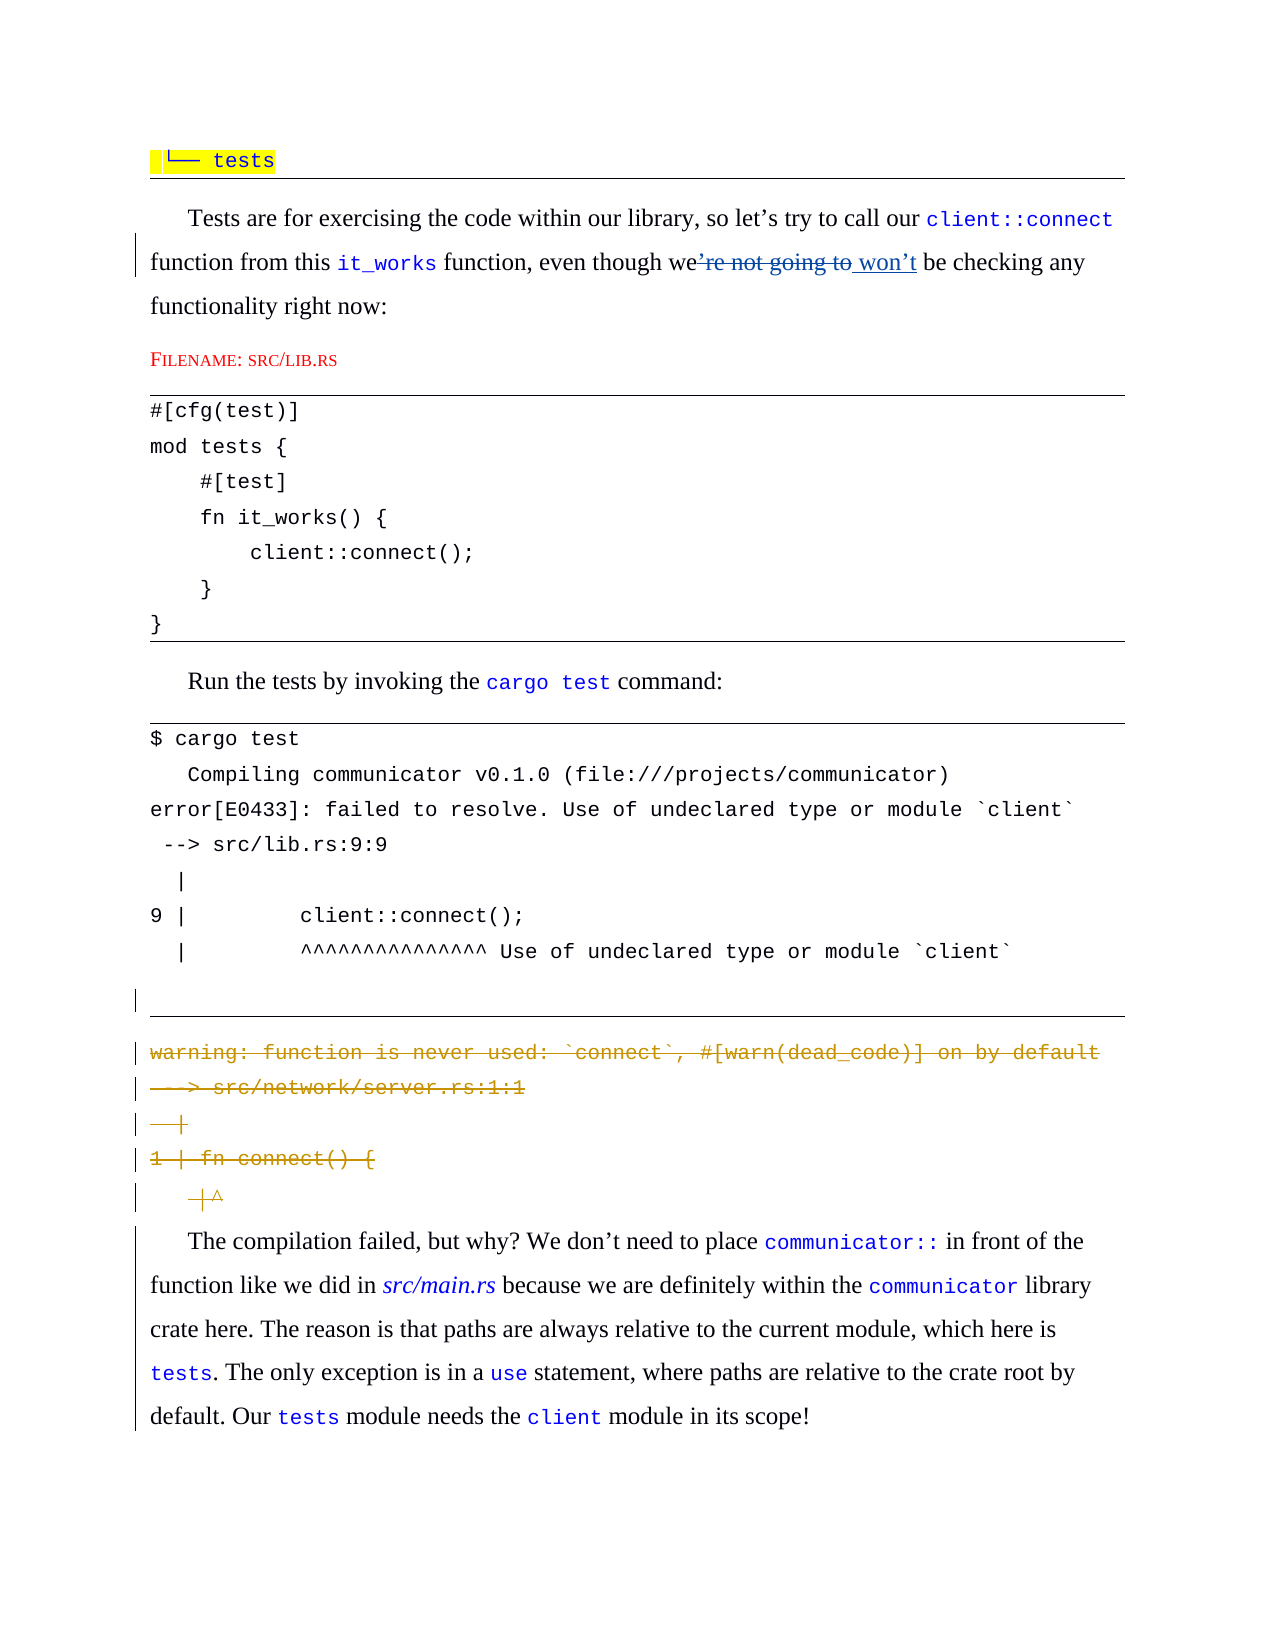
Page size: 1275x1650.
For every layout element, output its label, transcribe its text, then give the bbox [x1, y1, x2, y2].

text | [150, 870, 1125, 893]
text The compilation failed, but why? We don’t need to place communicator:: in front of the function like we did in src/main.rs because we are definitely within the communicator library crate here. The reason is that paths are always relative to the current module, which here is tests. The only exception is in a use statement, where paths are relative to the crate root by default. Our tests module needs the client module in its scope! [150, 1226, 1125, 1431]
text --> src/lib.rs:9:9 [150, 834, 1125, 858]
text } [150, 577, 1125, 601]
text #[cfg(test)] [150, 396, 1125, 424]
text Filename: src/lib.rs [150, 347, 1125, 371]
text └── tests [150, 150, 1125, 178]
text Compiling communicator v0.1.0 (file:///projects/communicator) [150, 763, 1125, 787]
text Run the tests by invoking the cargo test command: [150, 666, 1125, 696]
text client::connect(); [150, 542, 1125, 566]
text mod tests { [150, 436, 1125, 459]
text 9 | client::connect(); [150, 905, 1125, 929]
text fn it_works() { [150, 507, 1125, 530]
text Tests are for exercising the code within our library, so let’s try to call our client::connect function from this it_works function, even though we be checking any functionality right now: [150, 203, 1125, 320]
text error[E0433]: failed to resolve. Use of undeclared type or module `client` [150, 799, 1125, 823]
text } [150, 613, 1125, 641]
text $ cargo test [150, 724, 1125, 752]
text #[test] [150, 471, 1125, 495]
text | ^^^^^^^^^^^^^^^ Use of undeclared type or module `client` [150, 941, 1125, 964]
